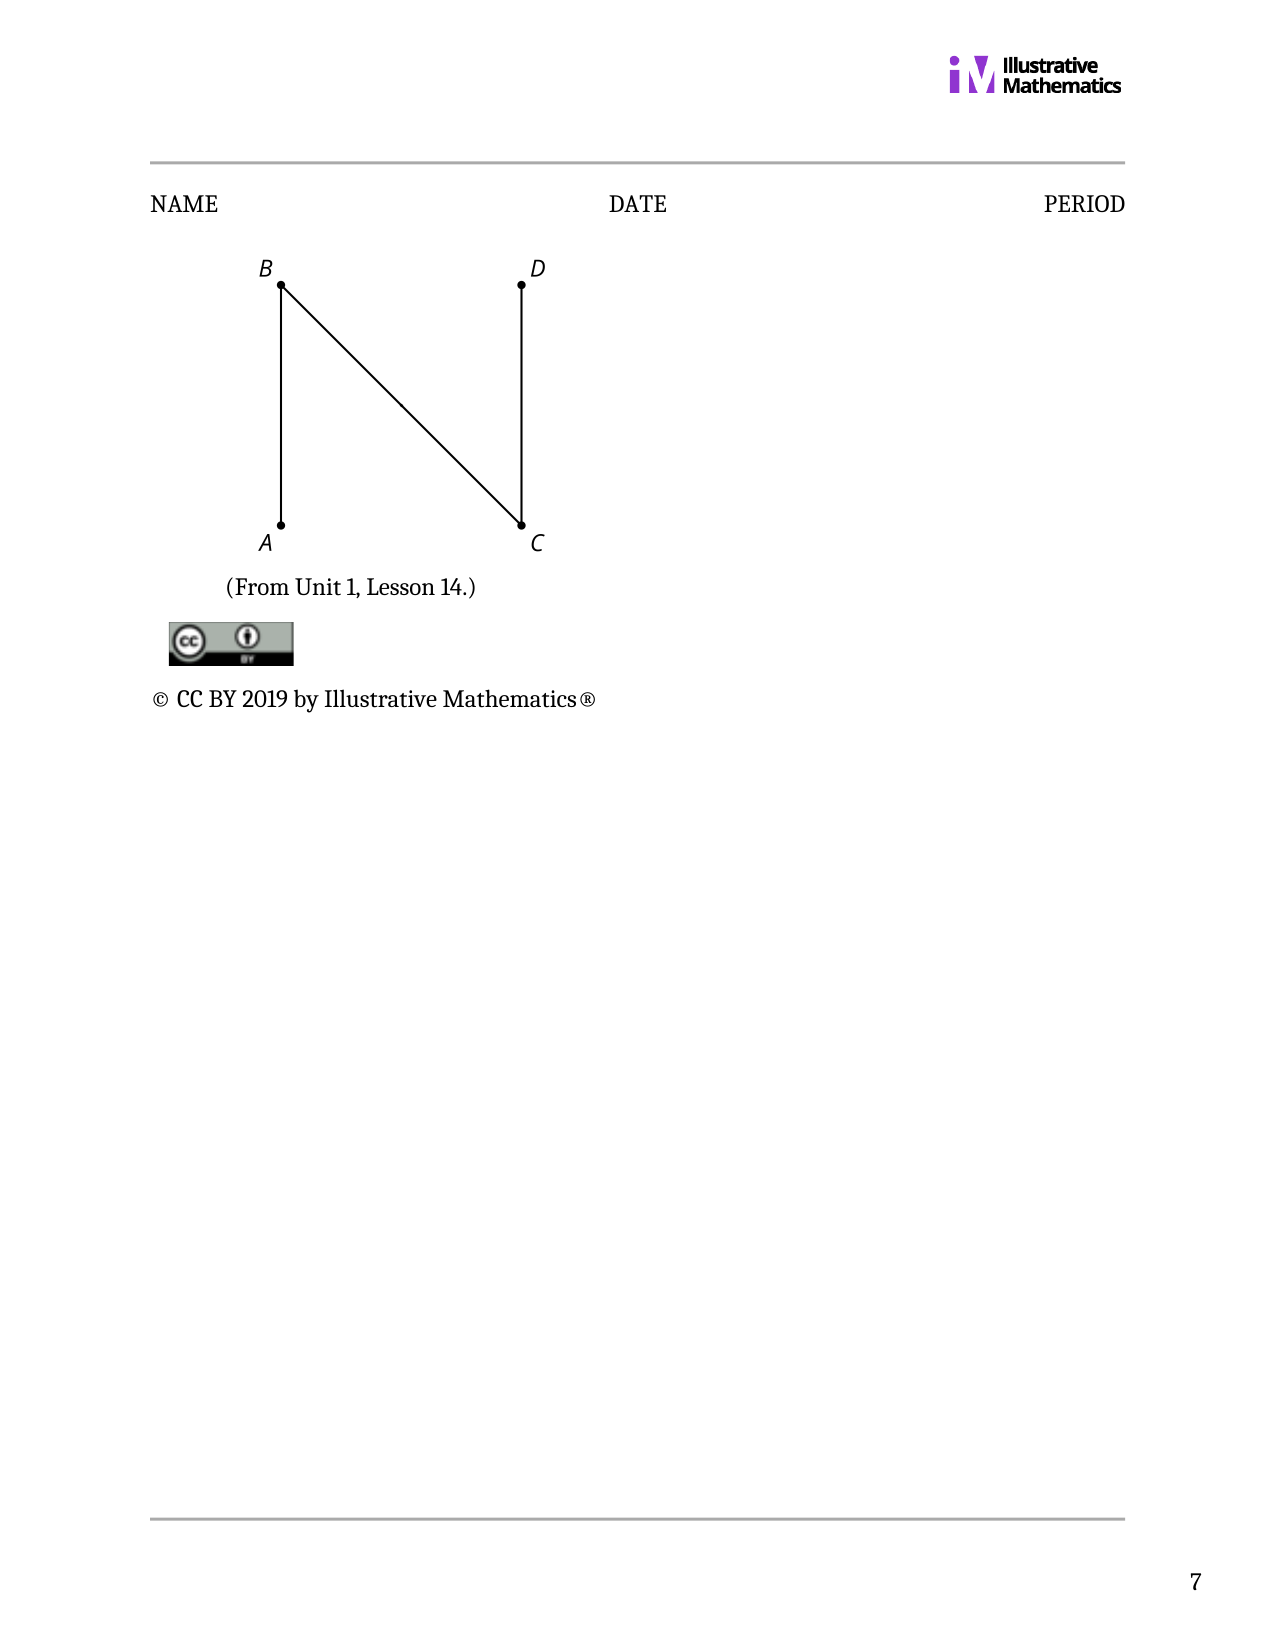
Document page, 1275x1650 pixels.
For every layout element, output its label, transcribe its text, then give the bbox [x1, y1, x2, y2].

list (From Unit 1, Lesson 14.) [175, 572, 1125, 601]
picture [949, 55, 1121, 93]
picture [168, 622, 294, 666]
picture [243, 247, 559, 563]
text © CC BY 2019 by Illustrative Mathematics® [150, 684, 1125, 713]
